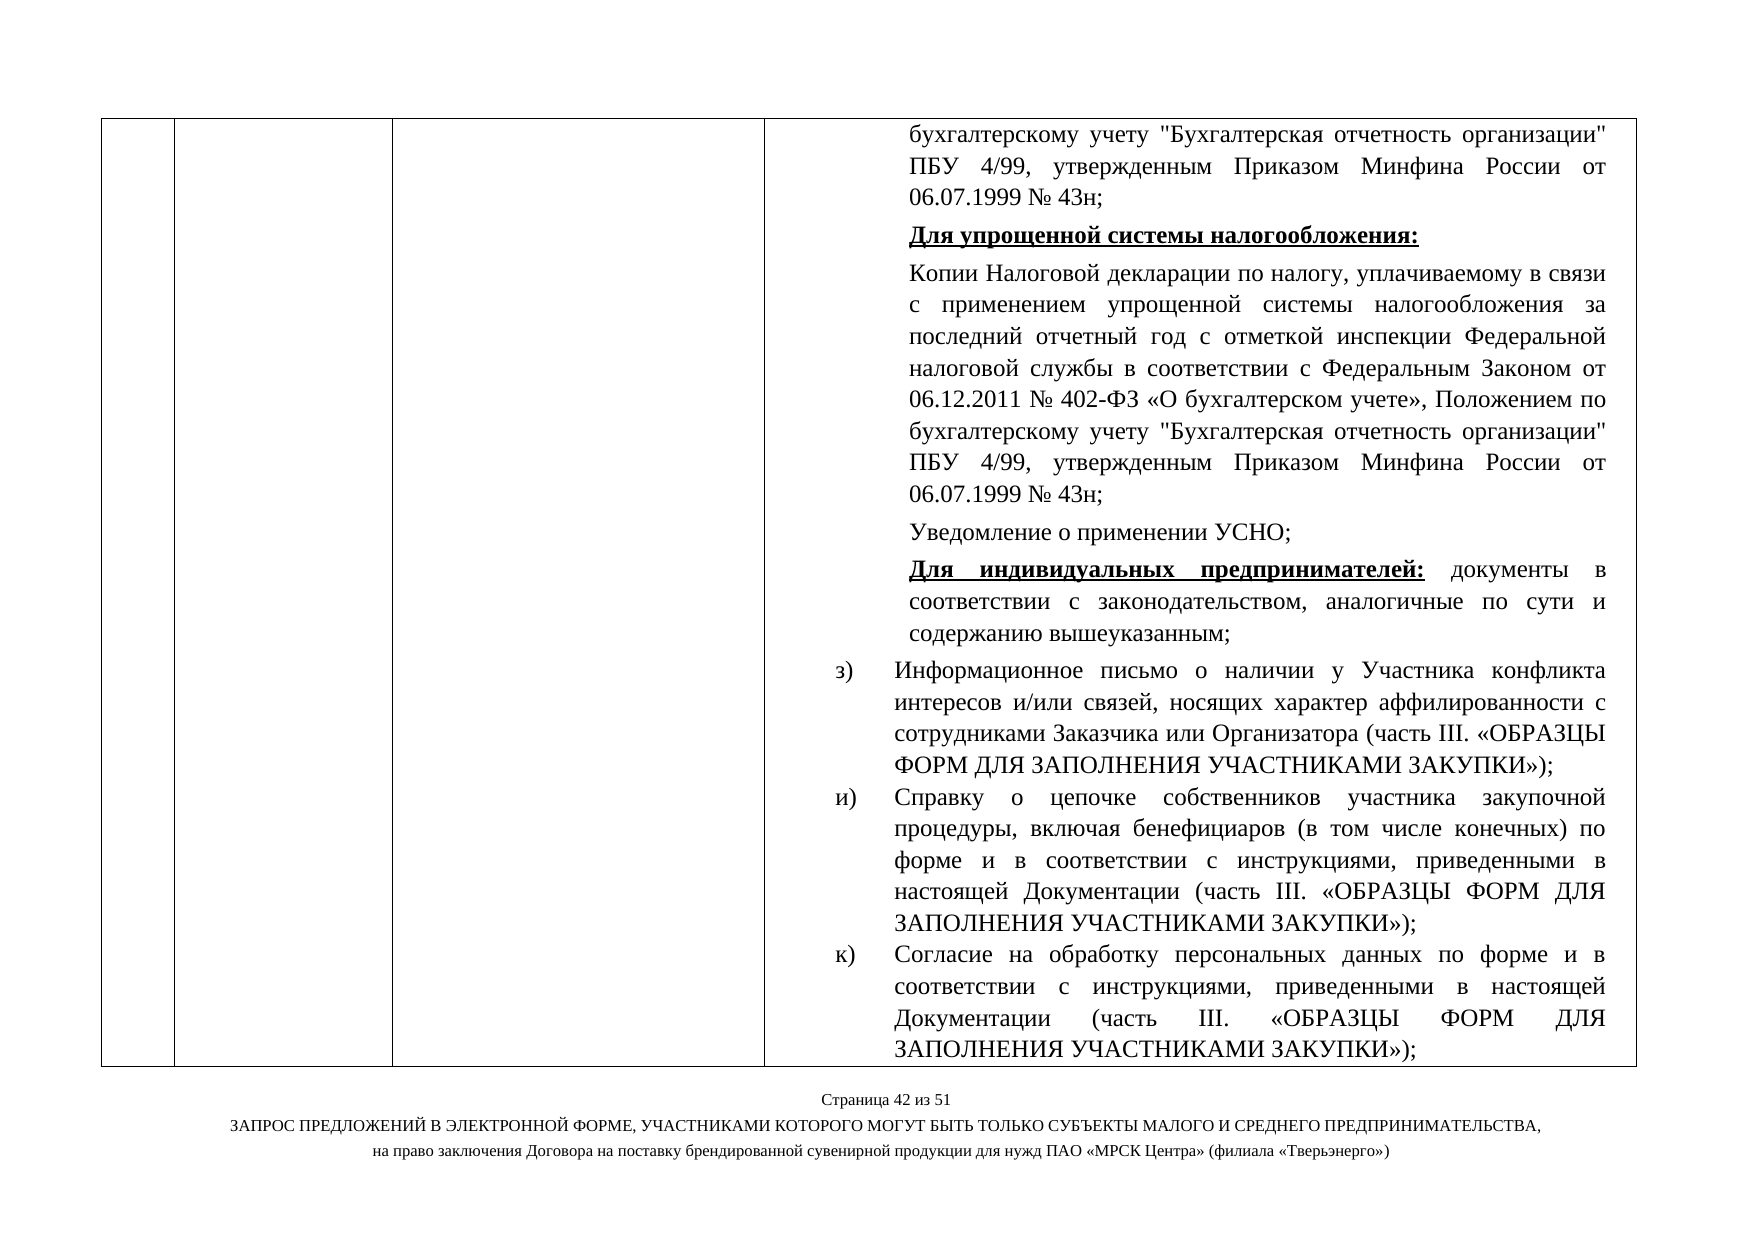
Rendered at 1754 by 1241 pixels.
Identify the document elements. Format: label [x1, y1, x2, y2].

table_cell [102, 119, 174, 1066]
table_cell [393, 119, 764, 1066]
table_cell [765, 119, 1636, 1066]
table_cell [175, 119, 392, 1066]
